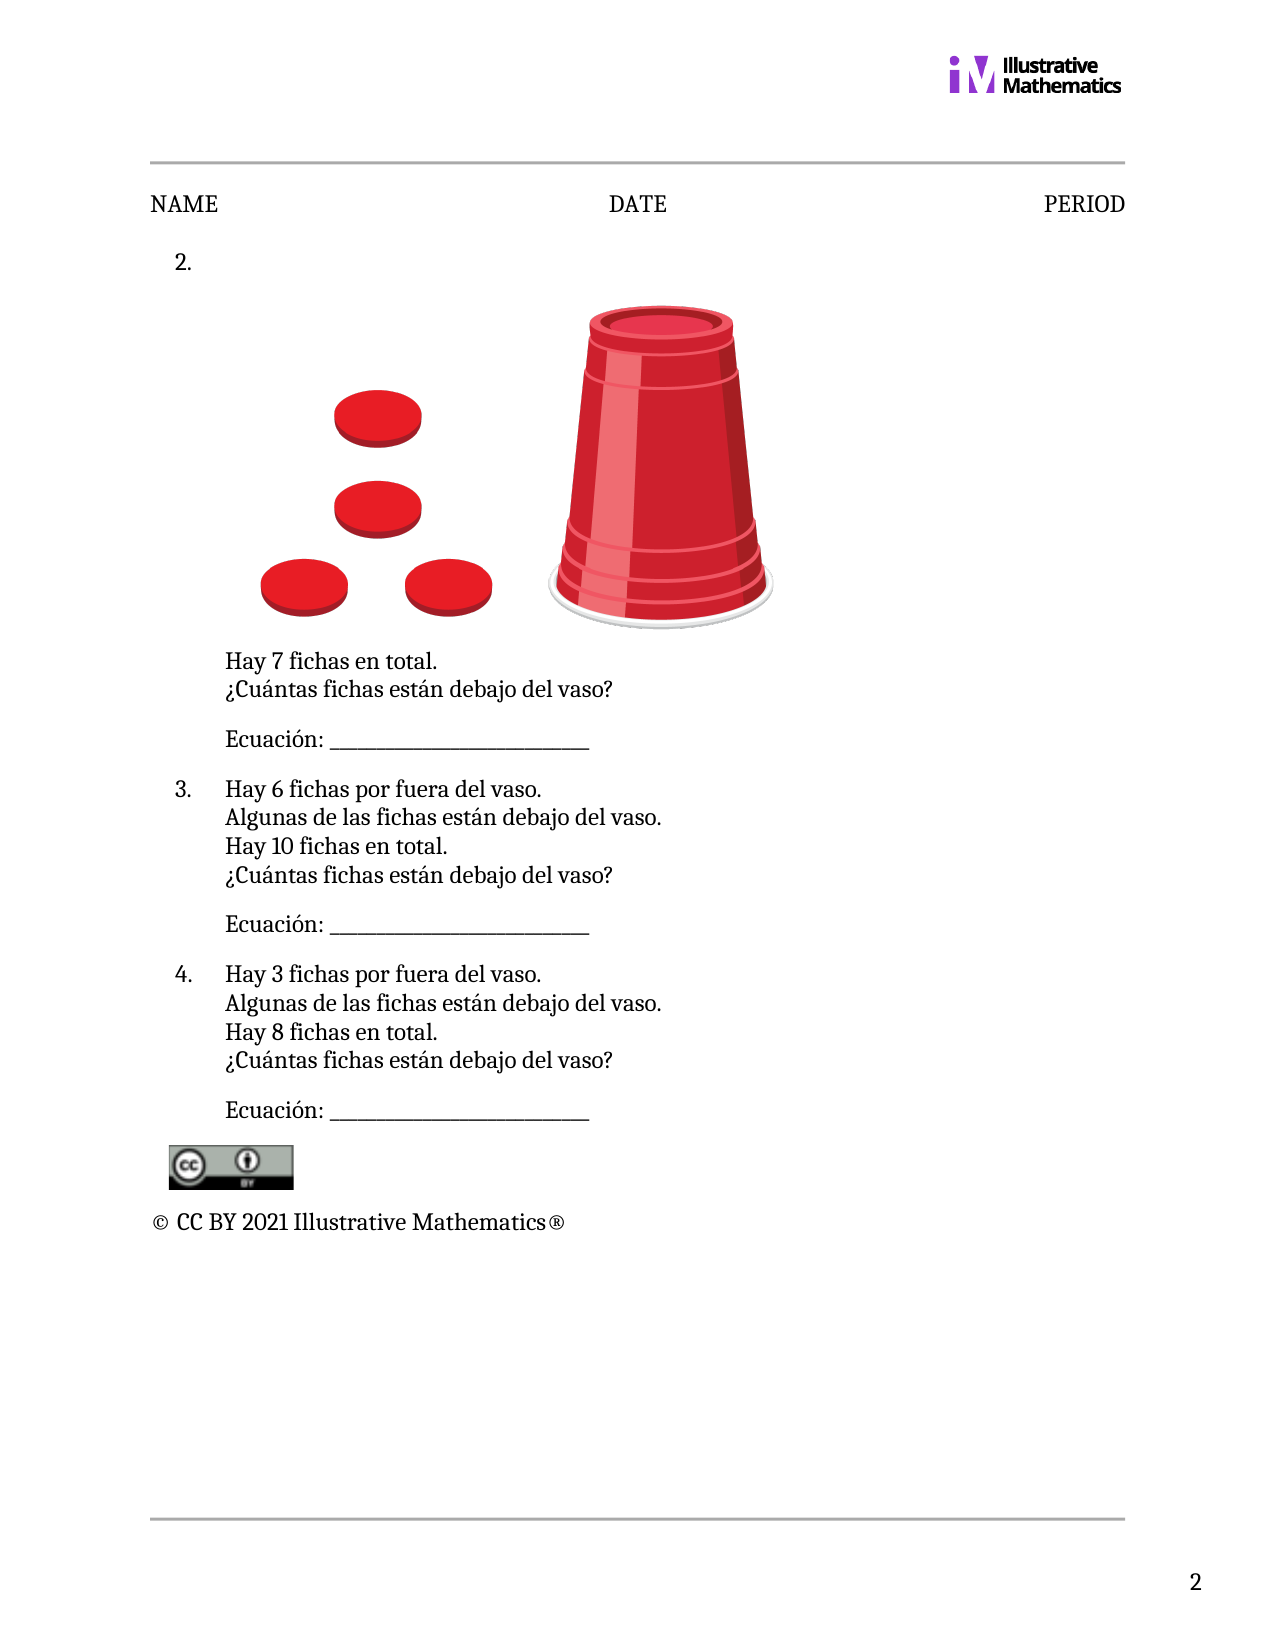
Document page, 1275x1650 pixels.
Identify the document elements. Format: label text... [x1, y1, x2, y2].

list Hay 3 fichas por fuera del vaso. Algunas de las fichas están debajo del vaso. Hay 8 fichas en total. ¿Cuántas fichas están debajo del vaso? [175, 960, 1125, 1075]
picture [949, 55, 1121, 93]
list Ecuación: ____________________________ [175, 725, 1125, 754]
picture [168, 1145, 294, 1190]
list Ecuación: ____________________________ [175, 910, 1125, 939]
text © CC BY 2021 Illustrative Mathematics® [150, 1208, 1125, 1237]
list Hay 7 fichas en total. ¿Cuántas fichas están debajo del vaso? [175, 647, 1125, 704]
list Hay 6 fichas por fuera del vaso. Algunas de las fichas están debajo del vaso. Hay 10 fichas en total. ¿Cuántas fichas están debajo del vaso? [175, 774, 1125, 889]
picture [243, 297, 779, 637]
list Ecuación: ____________________________ [175, 1096, 1125, 1124]
